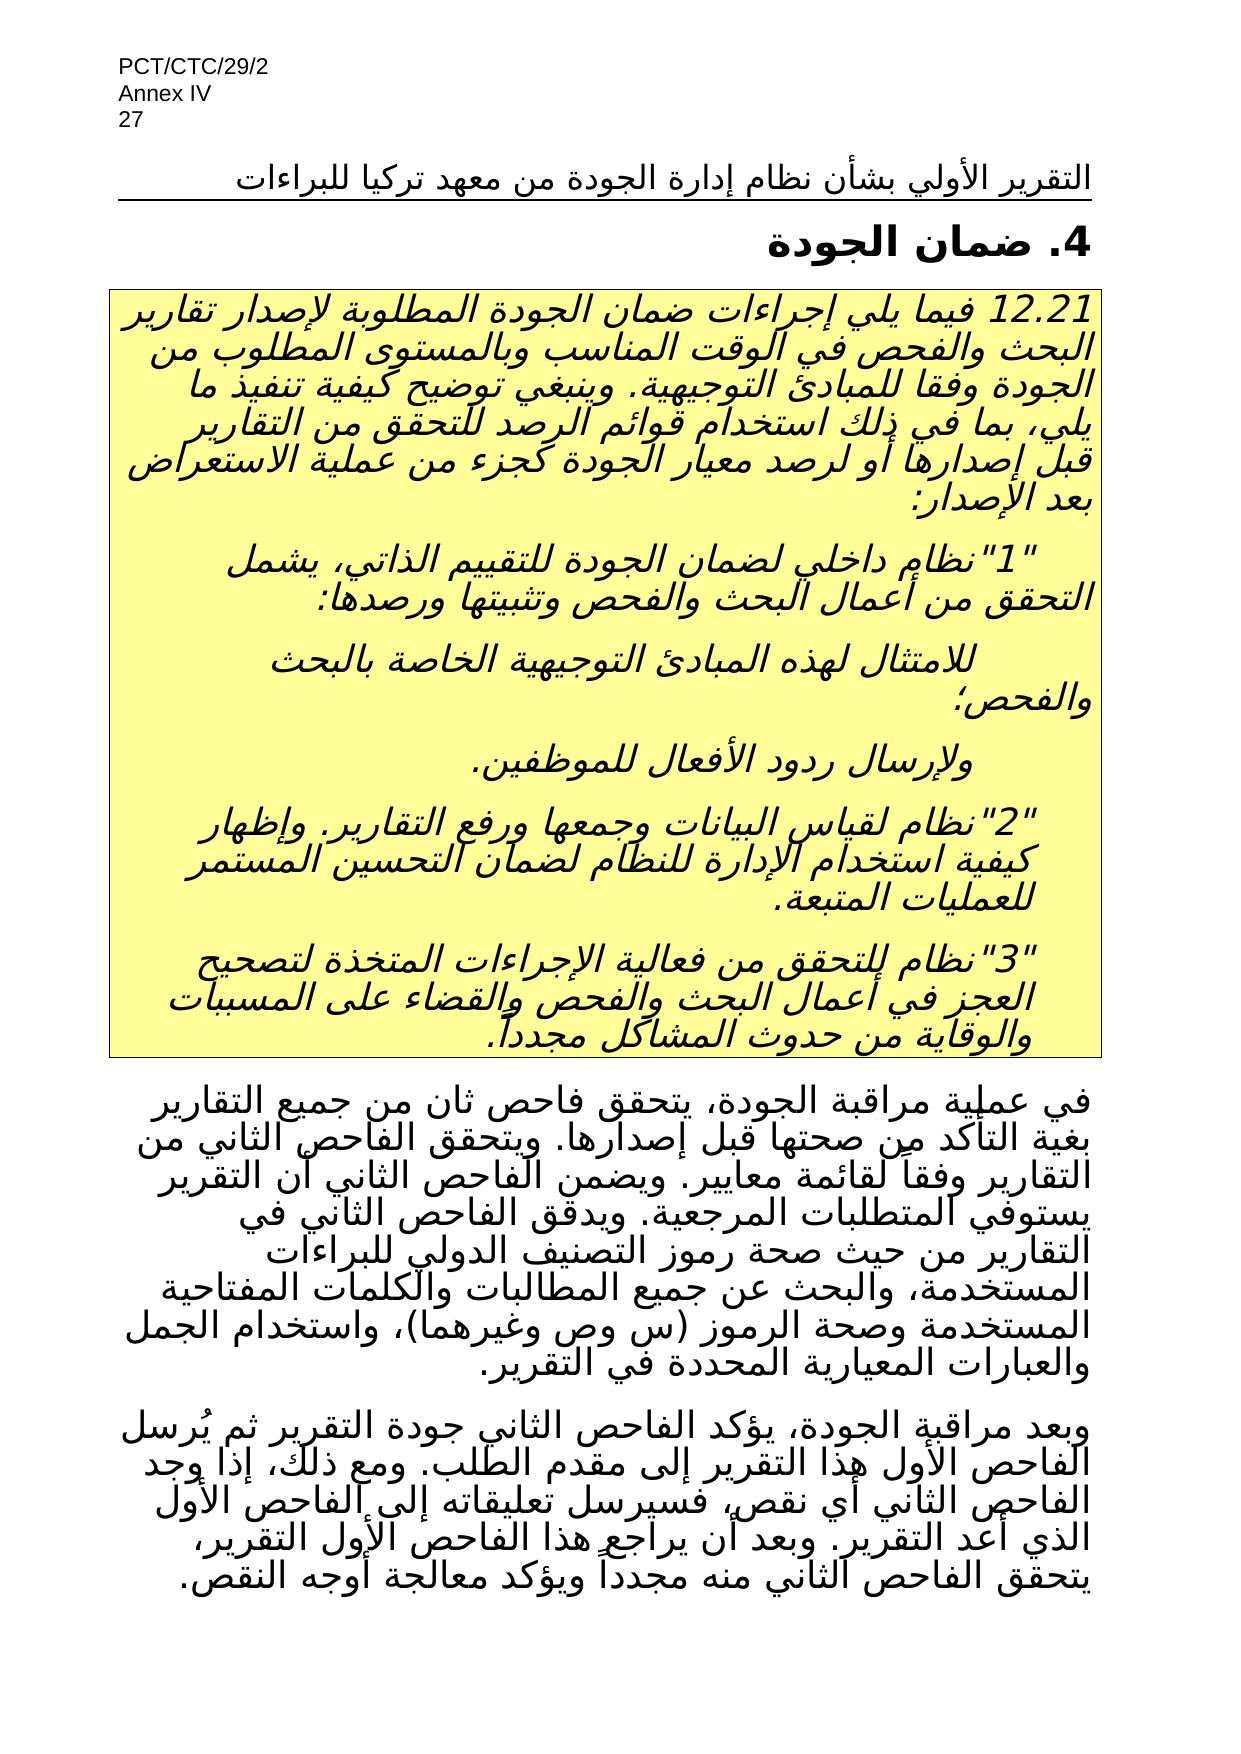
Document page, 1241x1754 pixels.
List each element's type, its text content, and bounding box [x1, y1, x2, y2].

text للامتثال لهذه المبادئ التوجيهية الخاصة بالبحث والفحص؛ [110, 639, 1101, 717]
text 12.21 فيما يلي إجراءات ضمان الجودة المطلوبة لإصدار تقارير البحث والفحص في الوقت المناسب وبالمستوى المطلوب من الجودة وفقا للمبادئ التوجيهية. وينبغي توضيح كيفية تنفيذ ما يلي، بما في ذلك استخدام قوائم الرصد للتحقق من التقارير قبل إصدارها أو لرصد معيار الجودة كجزء من عملية الاستعراض بعد الإصدار: [110, 290, 1101, 517]
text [118, 1408, 1092, 1596]
text في عملية مراقبة الجودة، يتحقق فاحص ثان من جميع التقارير بغية التأكد من صحتها قبل إصدارها. ويتحقق الفاحص الثاني من التقارير وفقاً لقائمة معايير. ويضمن الفاحص الثاني أن التقرير يستوفي المتطلبات المرجعية. ويدقق الفاحص الثاني في التقارير من حيث صحة رموز التصنيف الدولي للبراءات المستخدمة، والبحث عن جميع المطالبات والكلمات المفتاحية المستخدمة وصحة الرموز (س وص وغيرهما)، واستخدام الجمل والعبارات المعيارية المحددة في التقرير. [118, 1083, 1092, 1383]
text "2" نظام لقياس البيانات وجمعها ورفع التقارير. وإظهار كيفية استخدام الإدارة للنظام لضمان التحسين المستمر للعمليات المتبعة. [110, 802, 1101, 917]
subtitle 4. ضمان الجودة [118, 227, 874, 264]
subtitle 4. ضمان الجودة [830, 227, 1092, 264]
text ولإرسال ردود الأفعال للموظفين. [110, 739, 1101, 780]
text "1" نظام داخلي لضمان الجودة للتقييم الذاتي، يشمل التحقق من أعمال البحث والفحص وتثبيتها ورصدها: [110, 539, 1101, 617]
text "3" نظام للتحقق من فعالية الإجراءات المتخذة لتصحيح العجز في أعمال البحث والفحص والقضاء على المسببات والوقاية من حدوث المشاكل مجدداً. [110, 939, 1101, 1057]
